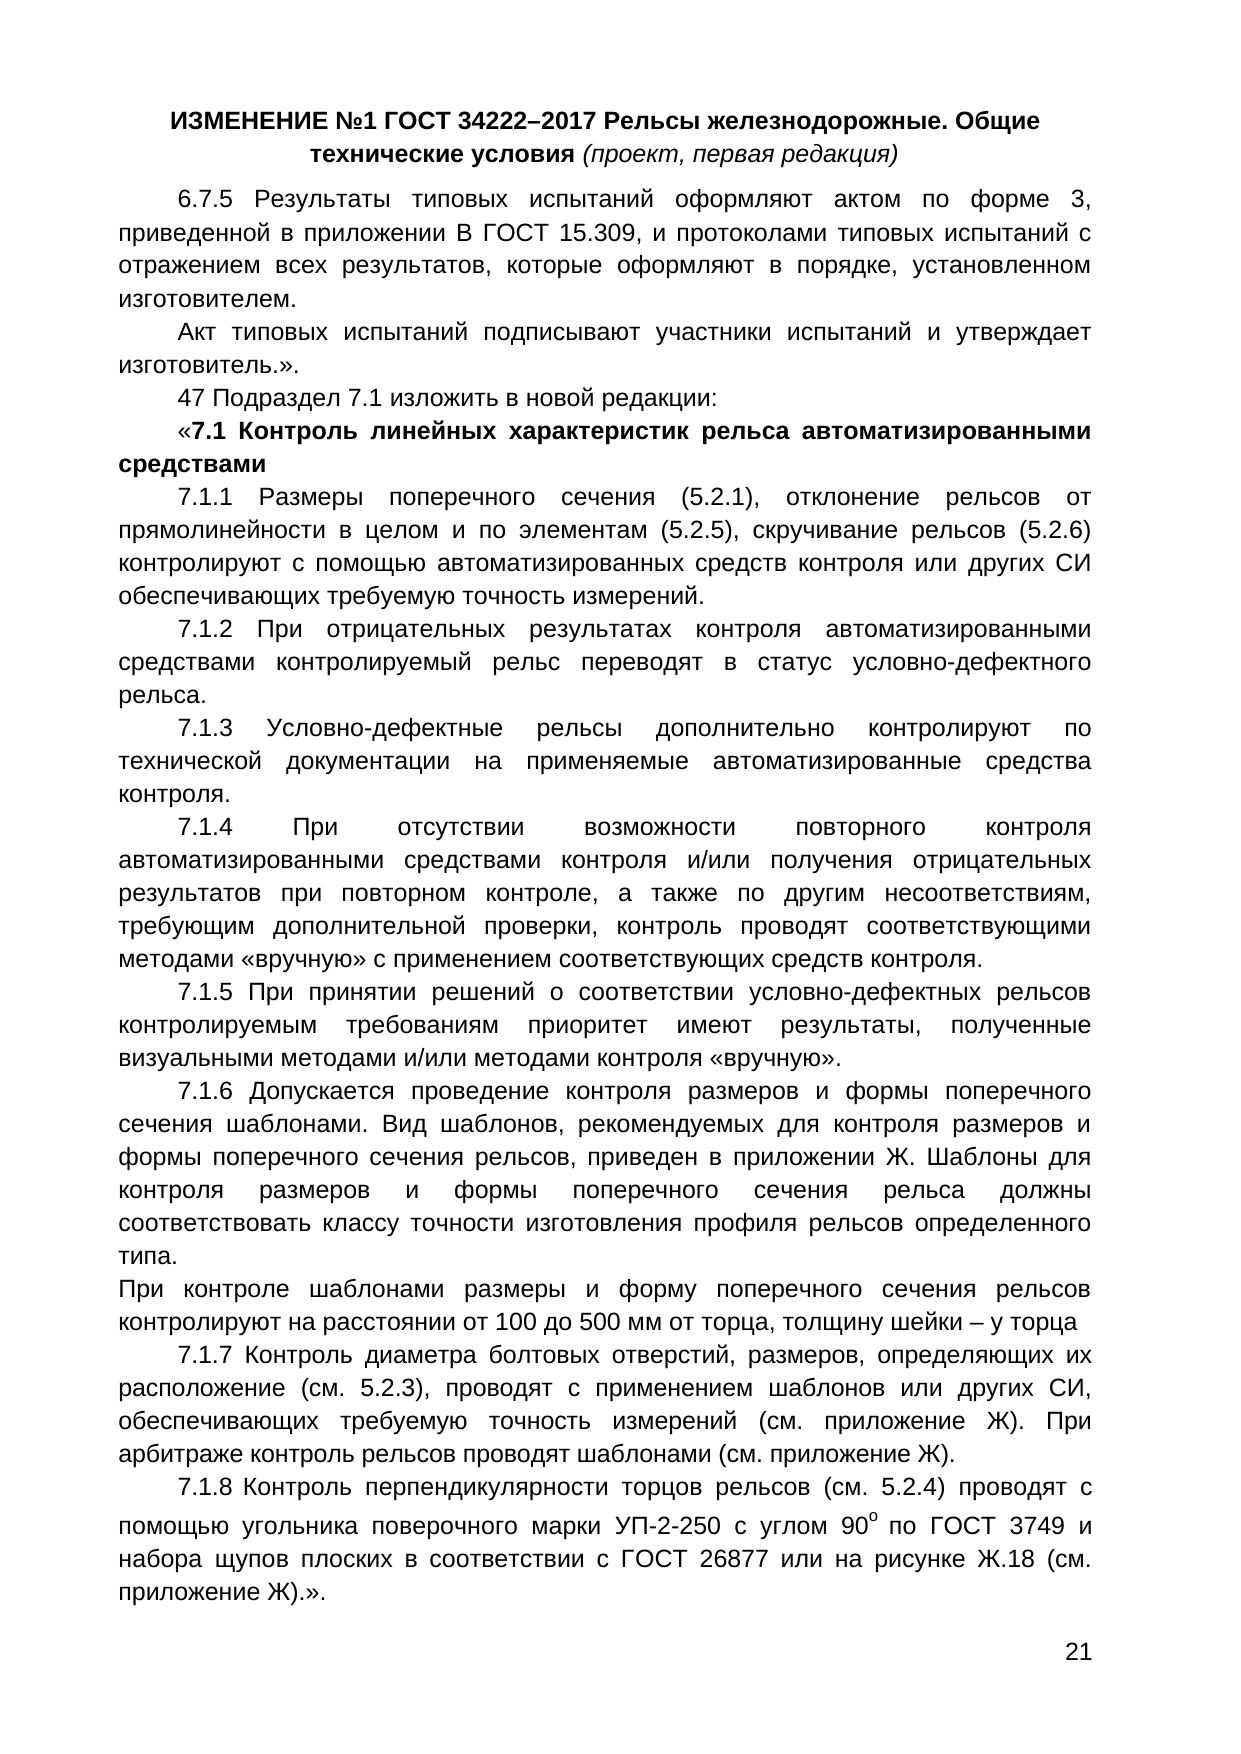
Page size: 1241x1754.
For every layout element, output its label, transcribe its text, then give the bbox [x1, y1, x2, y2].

text 47 Подраздел 7.1 изложить в новой редакции: [118, 383, 1092, 411]
text 7.1.2 При отрицательных результатах контроля автоматизированными средствами контролируемый рельс переводят в статус условно-дефектного рельса. [118, 614, 1092, 708]
text 7.1.1 Размеры поперечного сечения (5.2.1), отклонение рельсов от прямолинейности в целом и по элементам (5.2.5), скручивание рельсов (5.2.6) контролируют с помощью автоматизированных средств контроля или других СИ обеспечивающих требуемую точность измерений. [118, 482, 1092, 609]
text 7.1.4 При отсутствии возможности повторного контроля автоматизированными средствами контроля и/или получения отрицательных результатов при повторном контроле, а также по другим несоответствиям, требующим дополнительной проверки, контроль проводят соответствующими методами «вручную» с применением соответствующих средств контроля. [118, 812, 1092, 973]
text 7.1.6 Допускается проведение контроля размеров и формы поперечного сечения шаблонами. Вид шаблонов, рекомендуемых для контроля размеров и формы поперечного сечения рельсов, приведен в приложении Ж. Шаблоны для контроля размеров и формы поперечного сечения рельса должны соответствовать классу точности изготовления профиля рельсов определенного типа. [118, 1076, 1092, 1270]
text При контроле шаблонами размеры и форму поперечного сечения рельсов контролируют на расстоянии от 100 до 500 мм от торца, толщину шейки – у торца [118, 1274, 1092, 1336]
text 7.1.7 Контроль диаметра болтовых отверстий, размеров, определяющих их расположение (см. 5.2.3), проводят с применением шаблонов или других СИ, обеспечивающих требуемую точность измерений (см. приложение Ж). При арбитраже контроль рельсов проводят шаблонами (см. приложение Ж). [118, 1340, 1092, 1468]
text 7.1.5 При принятии решений о соответствии условно-дефектных рельсов контролируемым требованиям приоритет имеют результаты, полученные визуальными методами и/или методами контроля «вручную». [118, 977, 1092, 1072]
text Акт типовых испытаний подписывают участники испытаний и утверждает изготовитель.». [118, 317, 1092, 378]
text «7.1 Контроль линейных характеристик рельса автоматизированными средствами [118, 416, 1092, 477]
text 7.1.3 Условно-дефектные рельсы дополнительно контролируют по технической документации на применяемые автоматизированные средства контроля. [118, 713, 1092, 808]
text 7.1.8 Контроль перпендикулярности торцов рельсов (см. 5.2.4) проводят с помощью угольника поверочного марки УП-2-250 с углом 90о по ГОСТ 3749 и набора щупов плоских в соответствии с ГОСТ 26877 или на рисунке Ж.18 (см. приложение Ж).». [118, 1472, 1092, 1606]
text 6.7.5 Результаты типовых испытаний оформляют актом по форме 3, приведенной в приложении В ГОСТ 15.309, и протоколами типовых испытаний с отражением всех результатов, которые оформляют в порядке, установленном изготовителем. [118, 184, 1092, 312]
